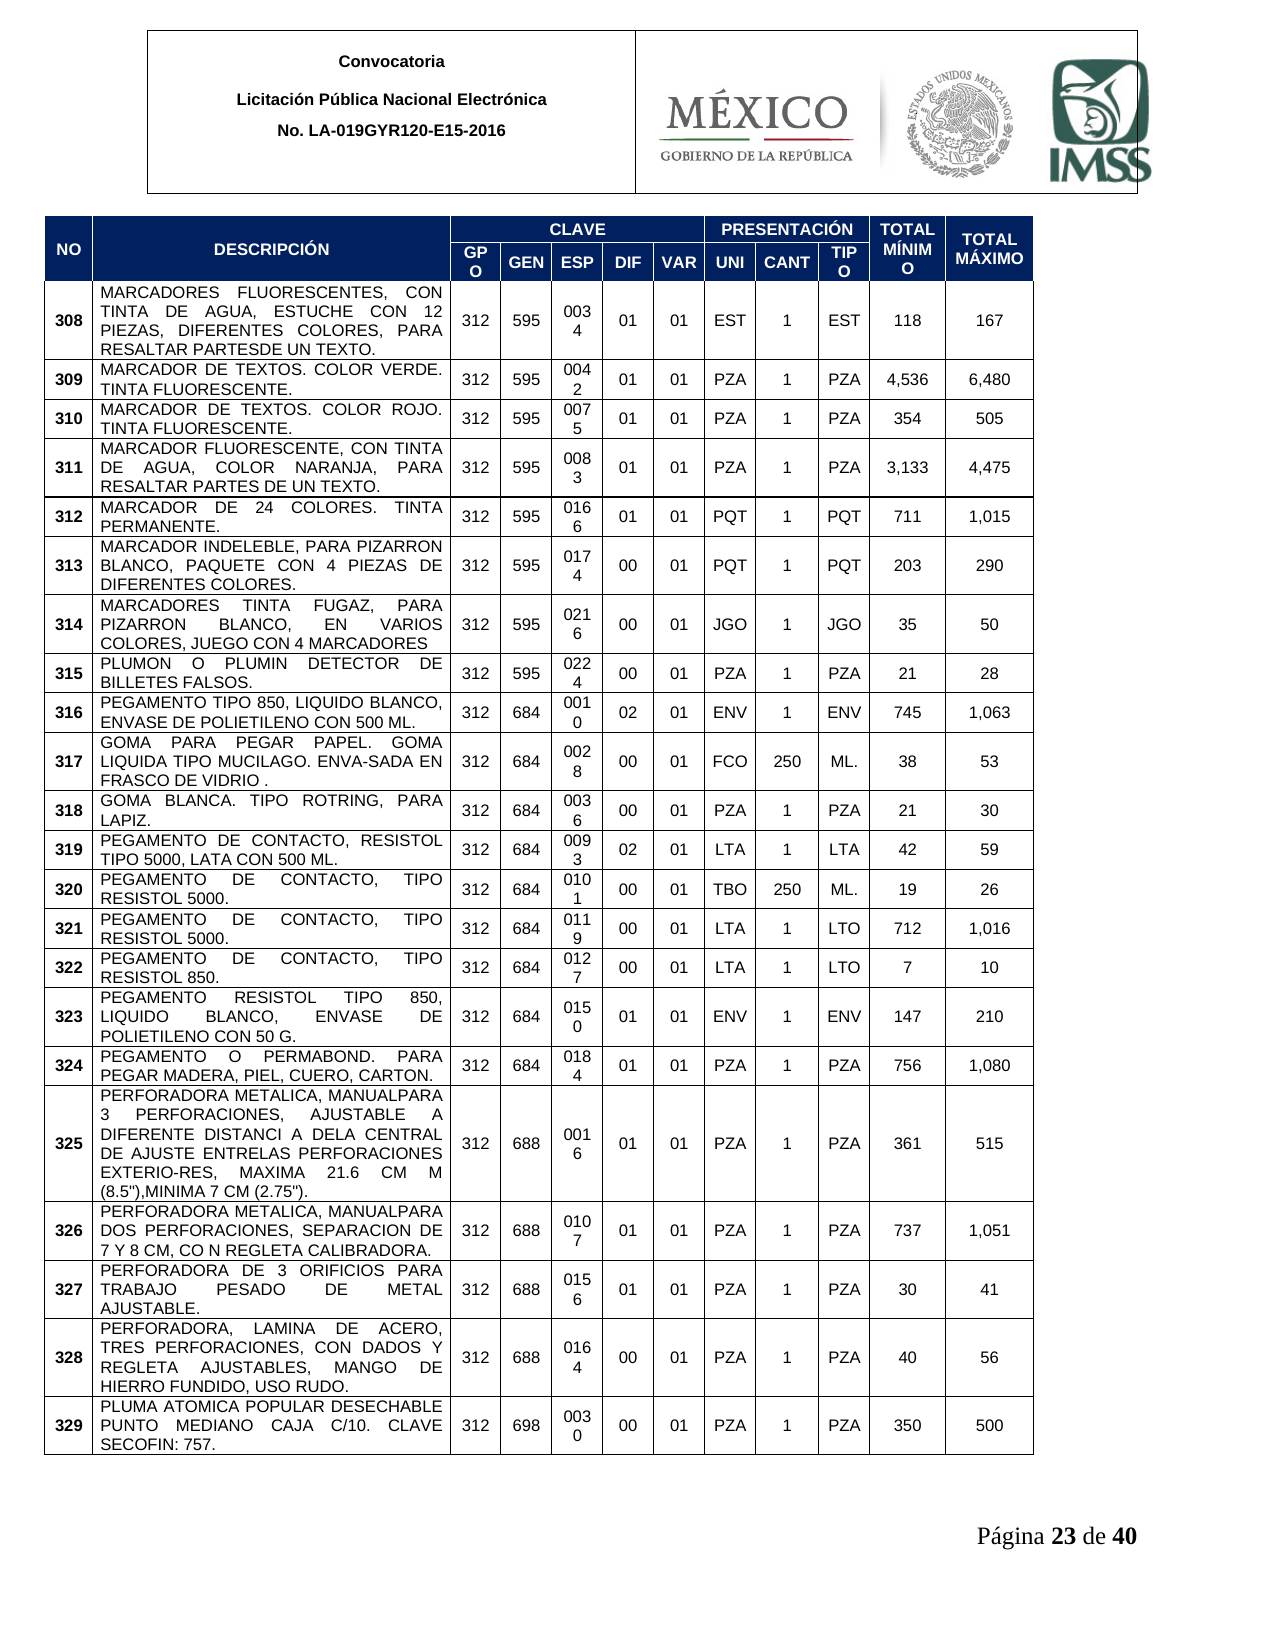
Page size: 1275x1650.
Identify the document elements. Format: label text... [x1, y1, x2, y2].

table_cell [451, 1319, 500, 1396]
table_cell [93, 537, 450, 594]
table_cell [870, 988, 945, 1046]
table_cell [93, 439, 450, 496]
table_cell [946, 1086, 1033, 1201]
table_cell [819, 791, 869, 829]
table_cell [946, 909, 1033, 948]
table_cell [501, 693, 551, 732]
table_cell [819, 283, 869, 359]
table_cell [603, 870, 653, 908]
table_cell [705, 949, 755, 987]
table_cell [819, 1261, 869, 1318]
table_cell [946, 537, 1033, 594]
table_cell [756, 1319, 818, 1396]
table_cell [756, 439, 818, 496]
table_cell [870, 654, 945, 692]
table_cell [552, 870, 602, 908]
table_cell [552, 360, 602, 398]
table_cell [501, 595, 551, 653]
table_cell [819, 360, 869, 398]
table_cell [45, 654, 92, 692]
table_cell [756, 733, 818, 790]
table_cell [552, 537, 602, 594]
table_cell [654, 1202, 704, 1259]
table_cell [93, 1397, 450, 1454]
picture [1045, 49, 1137, 189]
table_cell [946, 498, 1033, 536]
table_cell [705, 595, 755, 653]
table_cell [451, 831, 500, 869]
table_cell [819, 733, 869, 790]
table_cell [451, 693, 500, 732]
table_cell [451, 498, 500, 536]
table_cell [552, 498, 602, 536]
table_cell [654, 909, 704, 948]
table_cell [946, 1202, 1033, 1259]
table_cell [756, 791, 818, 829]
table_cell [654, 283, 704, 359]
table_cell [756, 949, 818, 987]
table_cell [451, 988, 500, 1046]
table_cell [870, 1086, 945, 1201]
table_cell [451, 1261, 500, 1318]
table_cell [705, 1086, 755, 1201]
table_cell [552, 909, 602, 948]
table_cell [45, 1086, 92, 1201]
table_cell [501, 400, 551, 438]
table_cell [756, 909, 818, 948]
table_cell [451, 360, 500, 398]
picture [657, 57, 1017, 189]
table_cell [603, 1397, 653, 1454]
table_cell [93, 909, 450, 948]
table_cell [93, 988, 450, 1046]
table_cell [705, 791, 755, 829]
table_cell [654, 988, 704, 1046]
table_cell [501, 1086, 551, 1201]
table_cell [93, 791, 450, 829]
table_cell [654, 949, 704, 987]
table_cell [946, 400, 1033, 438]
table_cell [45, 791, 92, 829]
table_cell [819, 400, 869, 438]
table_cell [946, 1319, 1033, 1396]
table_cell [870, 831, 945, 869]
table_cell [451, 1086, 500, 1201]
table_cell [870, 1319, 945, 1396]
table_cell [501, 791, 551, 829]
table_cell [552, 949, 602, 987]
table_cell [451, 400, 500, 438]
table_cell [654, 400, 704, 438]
table_cell ESP [552, 243, 602, 281]
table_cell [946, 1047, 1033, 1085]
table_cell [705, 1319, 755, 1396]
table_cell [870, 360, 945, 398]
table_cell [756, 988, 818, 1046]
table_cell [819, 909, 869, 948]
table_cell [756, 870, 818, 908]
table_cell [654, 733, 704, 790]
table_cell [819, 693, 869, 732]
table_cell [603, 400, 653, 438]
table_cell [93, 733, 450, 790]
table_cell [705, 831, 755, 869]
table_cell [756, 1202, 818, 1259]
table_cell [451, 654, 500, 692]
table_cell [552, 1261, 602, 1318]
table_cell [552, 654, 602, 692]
table_header CLAVE [451, 216, 704, 242]
table_header NO [45, 216, 92, 281]
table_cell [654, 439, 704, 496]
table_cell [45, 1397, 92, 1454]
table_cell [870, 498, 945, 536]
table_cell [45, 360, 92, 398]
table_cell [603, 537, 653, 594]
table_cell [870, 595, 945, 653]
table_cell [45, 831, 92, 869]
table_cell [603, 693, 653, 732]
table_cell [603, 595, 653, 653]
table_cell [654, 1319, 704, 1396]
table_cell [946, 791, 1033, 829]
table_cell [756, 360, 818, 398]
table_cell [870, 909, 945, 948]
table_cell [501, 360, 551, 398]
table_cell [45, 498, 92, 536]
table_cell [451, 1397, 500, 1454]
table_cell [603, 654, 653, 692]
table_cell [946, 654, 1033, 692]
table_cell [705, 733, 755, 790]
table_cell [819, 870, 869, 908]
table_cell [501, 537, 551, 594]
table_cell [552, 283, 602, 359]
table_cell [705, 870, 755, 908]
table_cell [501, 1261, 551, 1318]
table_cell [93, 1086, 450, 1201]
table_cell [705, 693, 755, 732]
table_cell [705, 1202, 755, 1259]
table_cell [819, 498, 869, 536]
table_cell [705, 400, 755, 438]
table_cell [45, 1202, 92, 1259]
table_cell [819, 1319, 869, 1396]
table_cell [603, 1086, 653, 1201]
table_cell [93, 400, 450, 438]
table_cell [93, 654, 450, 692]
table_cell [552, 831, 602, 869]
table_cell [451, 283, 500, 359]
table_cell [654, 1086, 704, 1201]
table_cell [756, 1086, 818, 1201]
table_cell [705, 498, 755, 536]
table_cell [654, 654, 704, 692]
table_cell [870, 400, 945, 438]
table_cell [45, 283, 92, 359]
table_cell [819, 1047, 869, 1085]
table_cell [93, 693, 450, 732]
table_cell CANT [756, 243, 818, 281]
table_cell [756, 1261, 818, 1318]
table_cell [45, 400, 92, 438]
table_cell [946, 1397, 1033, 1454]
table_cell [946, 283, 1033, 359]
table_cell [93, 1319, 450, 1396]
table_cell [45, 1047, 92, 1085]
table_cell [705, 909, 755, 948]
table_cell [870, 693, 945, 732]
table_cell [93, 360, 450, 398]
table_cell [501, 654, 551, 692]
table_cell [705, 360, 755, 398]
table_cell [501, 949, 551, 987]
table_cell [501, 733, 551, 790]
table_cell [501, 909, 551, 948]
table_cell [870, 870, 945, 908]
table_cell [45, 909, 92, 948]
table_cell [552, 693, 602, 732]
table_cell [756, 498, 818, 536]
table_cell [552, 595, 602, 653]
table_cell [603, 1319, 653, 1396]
table_header TOTAL MÁXIMO [946, 216, 1033, 281]
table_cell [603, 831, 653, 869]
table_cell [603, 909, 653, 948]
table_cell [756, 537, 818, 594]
table_header PRESENTACIÓN [705, 216, 869, 242]
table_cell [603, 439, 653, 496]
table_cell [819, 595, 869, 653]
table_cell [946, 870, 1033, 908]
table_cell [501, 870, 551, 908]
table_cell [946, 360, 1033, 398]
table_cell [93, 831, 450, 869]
table_cell UNI [705, 243, 755, 281]
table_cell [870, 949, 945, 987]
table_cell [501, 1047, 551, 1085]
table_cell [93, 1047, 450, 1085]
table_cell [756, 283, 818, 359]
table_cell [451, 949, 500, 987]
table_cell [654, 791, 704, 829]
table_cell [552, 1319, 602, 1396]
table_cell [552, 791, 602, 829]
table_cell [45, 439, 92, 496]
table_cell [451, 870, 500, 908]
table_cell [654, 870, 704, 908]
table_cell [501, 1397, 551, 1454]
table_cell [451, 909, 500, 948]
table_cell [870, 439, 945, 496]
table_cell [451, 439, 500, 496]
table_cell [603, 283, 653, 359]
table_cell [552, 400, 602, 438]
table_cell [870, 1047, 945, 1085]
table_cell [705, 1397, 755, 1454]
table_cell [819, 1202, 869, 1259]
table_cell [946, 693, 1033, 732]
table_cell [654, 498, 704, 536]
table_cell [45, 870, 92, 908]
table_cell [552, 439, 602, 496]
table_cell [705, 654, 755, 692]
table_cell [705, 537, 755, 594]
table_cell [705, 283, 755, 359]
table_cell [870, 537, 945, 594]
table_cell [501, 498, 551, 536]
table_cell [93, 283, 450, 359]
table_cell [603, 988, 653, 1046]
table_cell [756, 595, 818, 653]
table_cell DIF [603, 243, 653, 281]
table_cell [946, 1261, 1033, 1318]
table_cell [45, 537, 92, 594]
table_header TOTAL MÍNIMO [870, 216, 945, 281]
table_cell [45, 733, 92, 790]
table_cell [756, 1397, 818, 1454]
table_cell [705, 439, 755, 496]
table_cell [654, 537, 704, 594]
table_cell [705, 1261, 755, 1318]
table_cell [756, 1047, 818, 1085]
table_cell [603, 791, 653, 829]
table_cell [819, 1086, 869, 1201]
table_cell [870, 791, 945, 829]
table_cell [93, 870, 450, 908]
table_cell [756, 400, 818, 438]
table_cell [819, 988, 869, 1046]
table_cell TIPO [819, 243, 869, 281]
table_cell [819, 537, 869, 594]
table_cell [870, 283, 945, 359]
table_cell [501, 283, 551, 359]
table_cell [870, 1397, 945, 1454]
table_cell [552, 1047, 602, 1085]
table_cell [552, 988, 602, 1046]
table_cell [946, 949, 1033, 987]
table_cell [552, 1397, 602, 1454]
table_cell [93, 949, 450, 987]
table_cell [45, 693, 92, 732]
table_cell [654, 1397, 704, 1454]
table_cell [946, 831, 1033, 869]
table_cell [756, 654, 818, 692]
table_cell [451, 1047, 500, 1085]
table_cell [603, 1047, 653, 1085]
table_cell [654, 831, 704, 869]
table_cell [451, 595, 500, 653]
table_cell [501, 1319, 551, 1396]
table_cell GPO [451, 243, 500, 281]
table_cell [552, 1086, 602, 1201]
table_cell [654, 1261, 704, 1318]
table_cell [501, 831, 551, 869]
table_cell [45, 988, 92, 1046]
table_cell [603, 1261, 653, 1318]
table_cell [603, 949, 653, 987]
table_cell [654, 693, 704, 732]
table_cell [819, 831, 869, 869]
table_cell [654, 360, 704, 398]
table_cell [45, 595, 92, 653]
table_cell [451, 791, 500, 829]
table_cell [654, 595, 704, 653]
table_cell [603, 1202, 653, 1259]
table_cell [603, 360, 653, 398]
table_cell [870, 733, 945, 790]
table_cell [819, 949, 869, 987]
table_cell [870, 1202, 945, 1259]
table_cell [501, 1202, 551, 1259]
picture [1138, 49, 1153, 189]
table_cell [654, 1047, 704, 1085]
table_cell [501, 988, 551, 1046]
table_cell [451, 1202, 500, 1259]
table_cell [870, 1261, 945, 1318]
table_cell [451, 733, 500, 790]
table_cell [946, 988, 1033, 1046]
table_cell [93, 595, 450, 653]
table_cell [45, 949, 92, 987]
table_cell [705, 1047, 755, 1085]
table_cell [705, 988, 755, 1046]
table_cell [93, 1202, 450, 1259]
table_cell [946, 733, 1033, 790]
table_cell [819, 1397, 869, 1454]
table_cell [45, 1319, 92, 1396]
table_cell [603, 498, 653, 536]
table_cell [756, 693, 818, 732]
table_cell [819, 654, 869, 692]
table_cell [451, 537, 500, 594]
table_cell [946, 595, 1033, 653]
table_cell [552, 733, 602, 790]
table_cell GEN [501, 243, 551, 281]
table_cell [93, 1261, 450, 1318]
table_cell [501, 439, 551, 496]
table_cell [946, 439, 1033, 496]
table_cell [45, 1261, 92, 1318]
table_cell VAR [654, 243, 704, 281]
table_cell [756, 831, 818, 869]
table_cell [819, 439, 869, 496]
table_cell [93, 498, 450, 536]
table_header DESCRIPCIÓN [93, 216, 450, 281]
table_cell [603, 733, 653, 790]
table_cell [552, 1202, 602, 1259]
